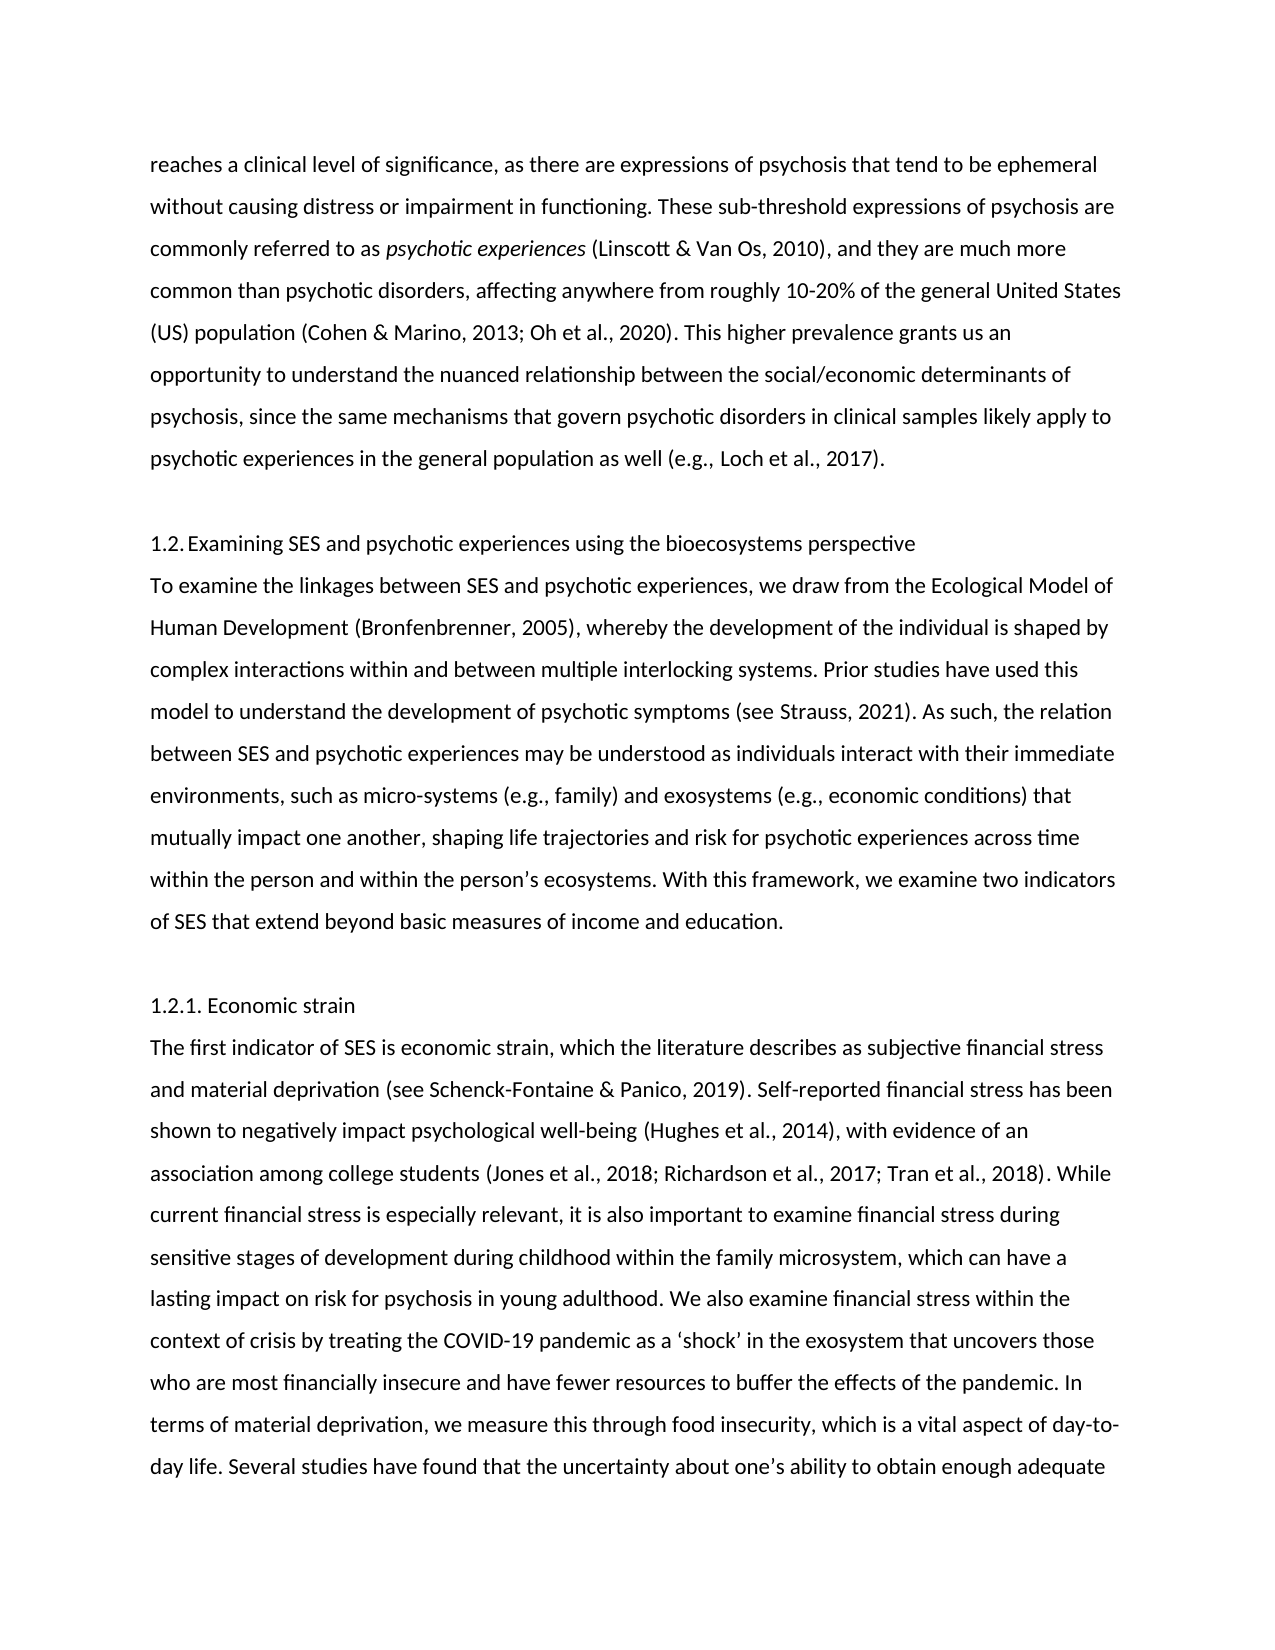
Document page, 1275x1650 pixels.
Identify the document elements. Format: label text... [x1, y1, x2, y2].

list Examining SES and psychotic experiences using the bioecosystems perspective [150, 529, 1125, 557]
text To examine the linkages between SES and psychotic experiences, we draw from the Ecological Model of Human Development (Bronfenbrenner, 2005), whereby the development of the individual is shaped by complex interactions within and between multiple interlocking systems. Prior studies have used this model to understand the development of psychotic symptoms (see Strauss, 2021). As such, the relation between SES and psychotic experiences may be understood as individuals interact with their immediate environments, such as micro-systems (e.g., family) and exosystems (e.g., economic conditions) that mutually impact one another, shaping life trajectories and risk for psychotic experiences across time within the person and within the person’s ecosystems. With this framework, we examine two indicators of SES that extend beyond basic measures of income and education. [150, 571, 1125, 935]
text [150, 1033, 1125, 1481]
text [150, 150, 1125, 472]
text 1.2.1. Economic strain [150, 991, 1125, 1019]
